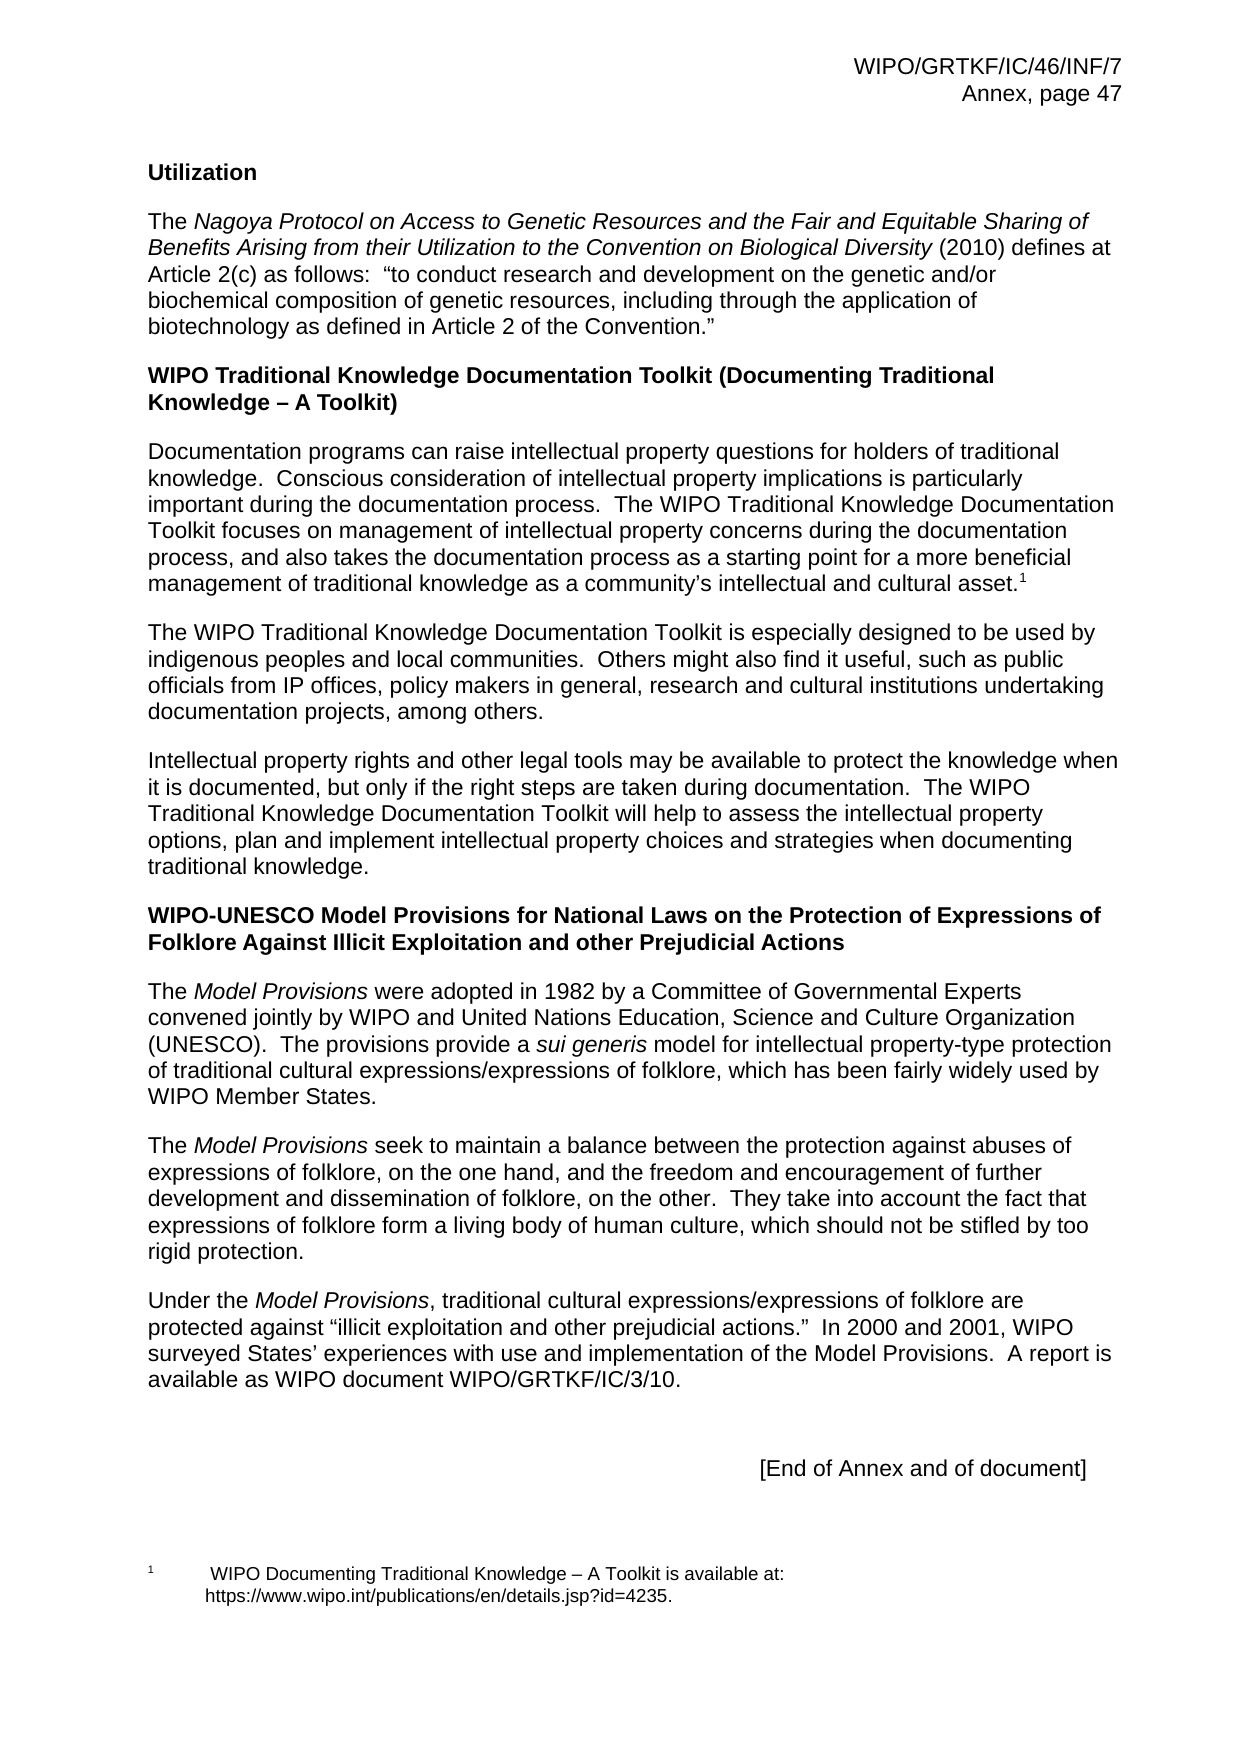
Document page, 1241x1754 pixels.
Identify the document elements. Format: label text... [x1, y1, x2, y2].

text Intellectual property rights and other legal tools may be available to protect the knowledge when it is documented, but only if the right steps are taken during documentation. The WIPO Traditional Knowledge Documentation Toolkit will help to assess the intellectual property options, plan and implement intellectual property choices and strategies when documenting traditional knowledge. [148, 747, 1122, 879]
text [End of Annex and of document] [724, 1455, 1122, 1481]
subtitle WIPO-UNESCO Model Provisions for National Laws on the Protection of Expressions of Folklore Against Illicit Exploitation and other Prejudicial Actions [148, 902, 1122, 955]
text Under the Model Provisions, traditional cultural expressions/expressions of folklore are protected against “illicit exploitation and other prejudicial actions.” In 2000 and 2001, WIPO surveyed States’ experiences with use and implementation of the Model Provisions. A report is available as WIPO document WIPO/GRTKF/IC/3/10. [148, 1287, 1122, 1393]
subtitle Utilization [148, 158, 1122, 185]
text The Model Provisions seek to maintain a balance between the protection against abuses of expressions of folklore, on the one hand, and the freedom and encouragement of further development and dissemination of folklore, on the other. They take into account the fact that expressions of folklore form a living body of human culture, which should not be stifled by too rigid protection. [148, 1132, 1122, 1264]
text The WIPO Traditional Knowledge Documentation Toolkit is especially designed to be used by indigenous peoples and local communities. Others might also find it useful, such as public officials from IP offices, policy makers in general, research and cultural institutions undertaking documentation projects, among others. [148, 619, 1122, 724]
text Documentation programs can raise intellectual property questions for holders of traditional knowledge. Conscious consideration of intellectual property implications is particularly important during the documentation process. The WIPO Traditional Knowledge Documentation Toolkit focuses on management of intellectual property concerns during the documentation process, and also takes the documentation process as a starting point for a more beneficial management of traditional knowledge as a community’s intellectual and cultural asset. [148, 438, 1122, 596]
text The Nagoya Protocol on Access to Genetic Resources and the Fair and Equitable Sharing of Benefits Arising from their Utilization to the Convention on Biological Diversity (2010) defines at Article 2(c) as follows: “to conduct research and development on the genetic and/or biochemical composition of genetic resources, including through the application of biotechnology as defined in Article 2 of the Convention.” [148, 208, 1122, 339]
text The Model Provisions were adopted in 1982 by a Committee of Governmental Experts convened jointly by WIPO and United Nations Education, Science and Culture Organization (UNESCO). The provisions provide a sui generis model for intellectual property-type protection of traditional cultural expressions/expressions of folklore, which has been fairly widely used by WIPO Member States. [148, 978, 1122, 1109]
subtitle WIPO Traditional Knowledge Documentation Toolkit (Documenting Traditional Knowledge – A Toolkit) [148, 362, 1122, 415]
